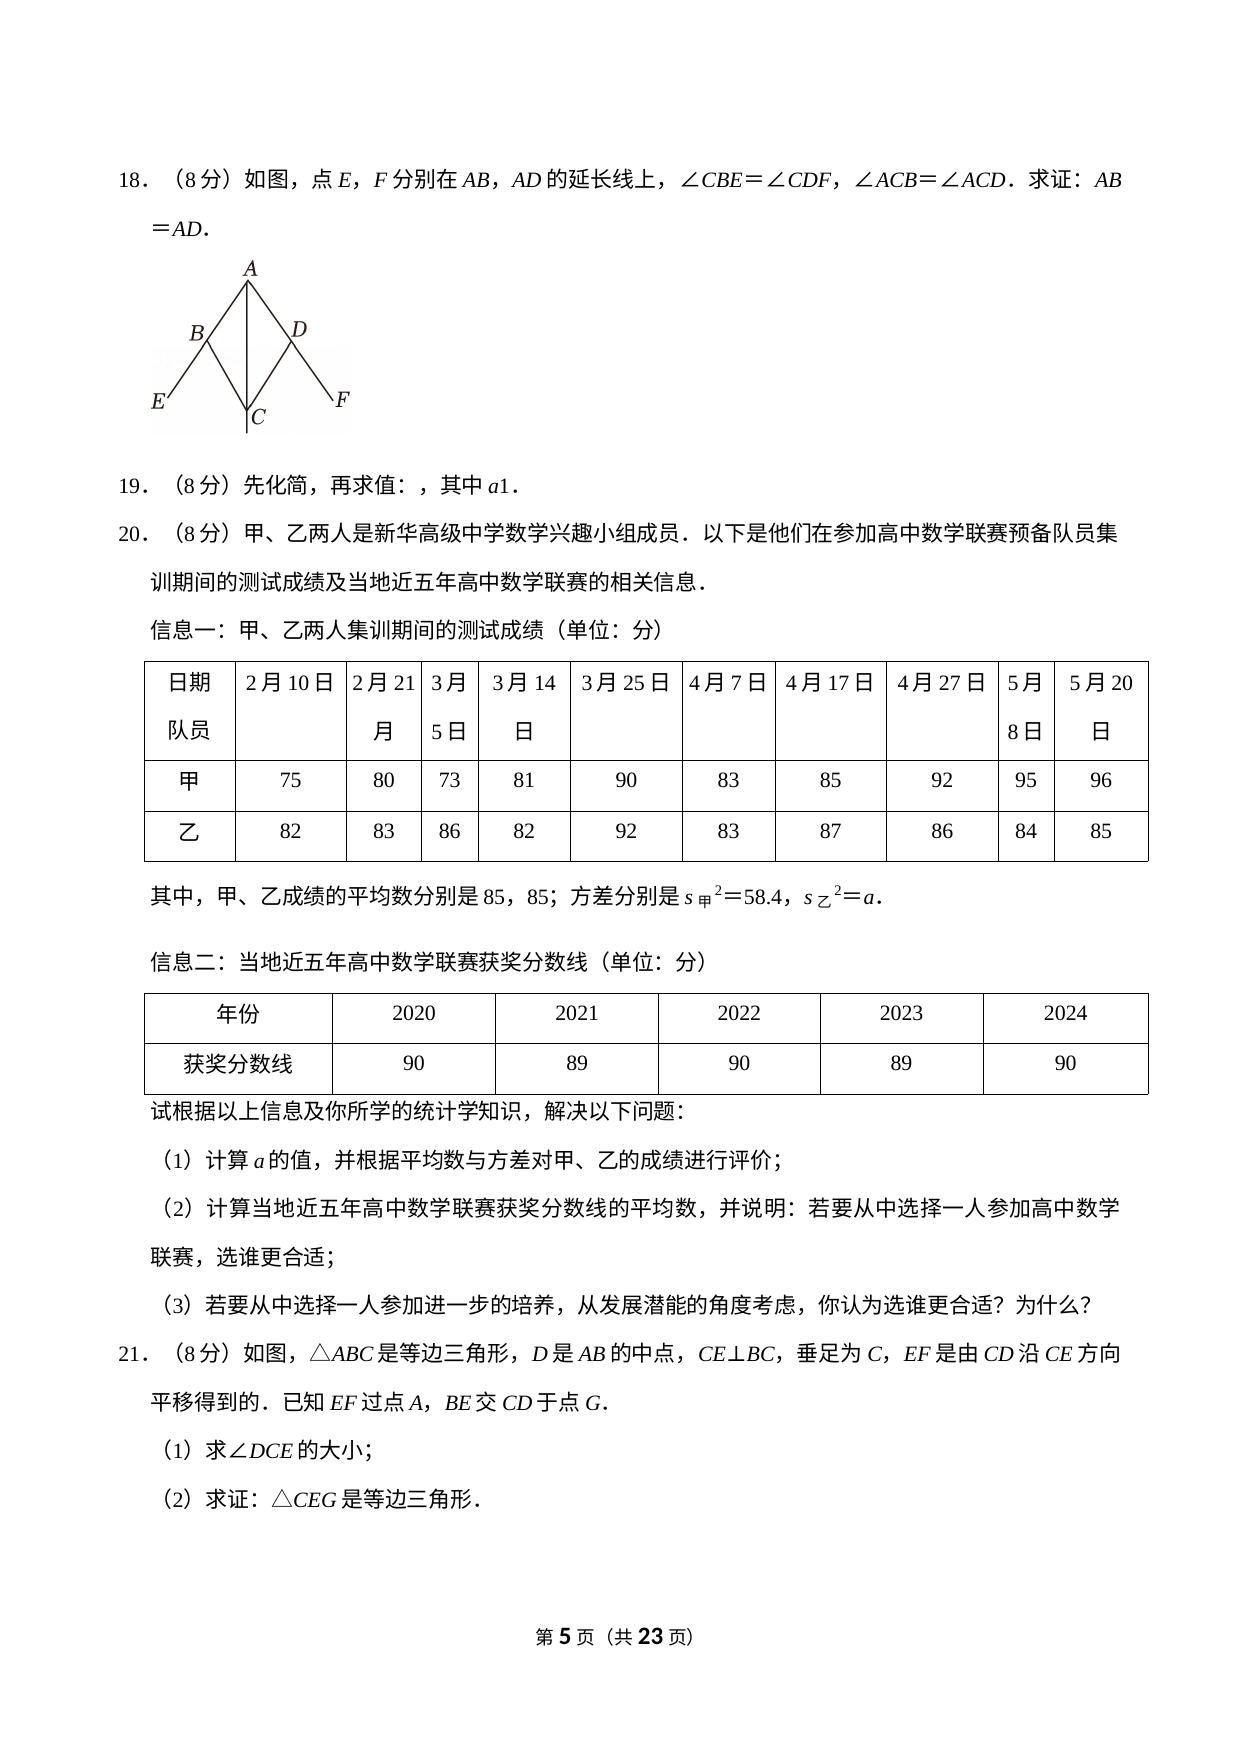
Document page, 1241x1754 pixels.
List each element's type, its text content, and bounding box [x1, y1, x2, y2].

table_cell 89 [821, 1044, 983, 1094]
table_cell 获奖分数线 [145, 1044, 332, 1094]
table_header 5月8日 [999, 662, 1054, 760]
table_header 3月5日 [422, 662, 478, 760]
table_cell 96 [1055, 761, 1148, 811]
table_header 2024 [984, 994, 1148, 1043]
table_cell 83 [683, 812, 775, 861]
table_header 3月25日 [571, 662, 682, 760]
table_cell 83 [347, 812, 421, 861]
text （2）求证：△CEG是等边三角形． [151, 1481, 1122, 1514]
table_cell 90 [571, 761, 682, 811]
table_header 年份 [145, 994, 332, 1043]
table_cell 85 [776, 761, 886, 811]
table_cell 95 [999, 761, 1054, 811]
table_header 2月10日 [236, 662, 346, 760]
table_cell 87 [776, 812, 886, 861]
table_cell 92 [571, 812, 682, 861]
table_cell 75 [236, 761, 346, 811]
text （1）计算a的值，并根据平均数与方差对甲、乙的成绩进行评价； [151, 1142, 1122, 1175]
table_header 2023 [821, 994, 983, 1043]
text 18．（8分）如图，点E，F分别在AB，AD的延长线上，∠CBE＝∠CDF，∠ACB＝∠ACD．求证：AB＝AD． [118, 162, 1122, 243]
text （2）计算当地近五年高中数学联赛获奖分数线的平均数，并说明：若要从中选择一人参加高中数学联赛，选谁更合适； [151, 1191, 1122, 1272]
text 试根据以上信息及你所学的统计学知识，解决以下问题： [151, 1095, 1122, 1126]
table_cell 86 [887, 812, 998, 861]
table_cell 80 [347, 761, 421, 811]
text （3）若要从中选择一人参加进一步的培养，从发展潜能的角度考虑，你认为选谁更合适？为什么？ [151, 1288, 1122, 1320]
table_header 5月20日 [1055, 662, 1148, 760]
table_cell 90 [333, 1044, 495, 1094]
table_cell 90 [984, 1044, 1148, 1094]
table_header 4月7日 [683, 662, 775, 760]
text 信息一：甲、乙两人集训期间的测试成绩（单位：分） [151, 613, 1122, 645]
text 19．（8分）先化简，再求值：，其中a1． [118, 467, 1122, 500]
text 20．（8分）甲、乙两人是新华高级中学数学兴趣小组成员．以下是他们在参加高中数学联赛预备队员集训期间的测试成绩及当地近五年高中数学联赛的相关信息． [118, 516, 1122, 597]
table_cell 85 [1055, 812, 1148, 861]
table_header 4月27日 [887, 662, 998, 760]
table_cell 乙 [145, 812, 235, 861]
table_cell 81 [479, 761, 570, 811]
table_header 3月14日 [479, 662, 570, 760]
table_cell 83 [683, 761, 775, 811]
text 其中，甲、乙成绩的平均数分别是85，85；方差分别是s甲2＝58.4，s乙2＝a． [151, 862, 1122, 926]
table_cell 82 [236, 812, 346, 861]
table_cell 甲 [145, 761, 235, 811]
text 信息二：当地近五年高中数学联赛获奖分数线（单位：分） [151, 944, 1122, 977]
table_header 4月17日 [776, 662, 886, 760]
table_cell 73 [422, 761, 478, 811]
table_header 2021 [496, 994, 658, 1043]
table_cell 84 [999, 812, 1054, 861]
table_header 2022 [659, 994, 820, 1043]
table_header 2月21月 [347, 662, 421, 760]
table_header 日期 队员 [145, 662, 235, 760]
table_header 2020 [333, 994, 495, 1043]
table_cell 89 [496, 1044, 658, 1094]
table_cell 86 [422, 812, 478, 861]
table_cell 90 [659, 1044, 820, 1094]
text （1）求∠DCE的大小； [151, 1433, 1122, 1466]
text 21．（8分）如图，△ABC是等边三角形，D是AB的中点，CE⊥BC，垂足为C，EF是由CD沿CE方向平移得到的．已知EF过点A，BE交CD于点G． [118, 1336, 1122, 1417]
table_cell 82 [479, 812, 570, 861]
table_cell 92 [887, 761, 998, 811]
